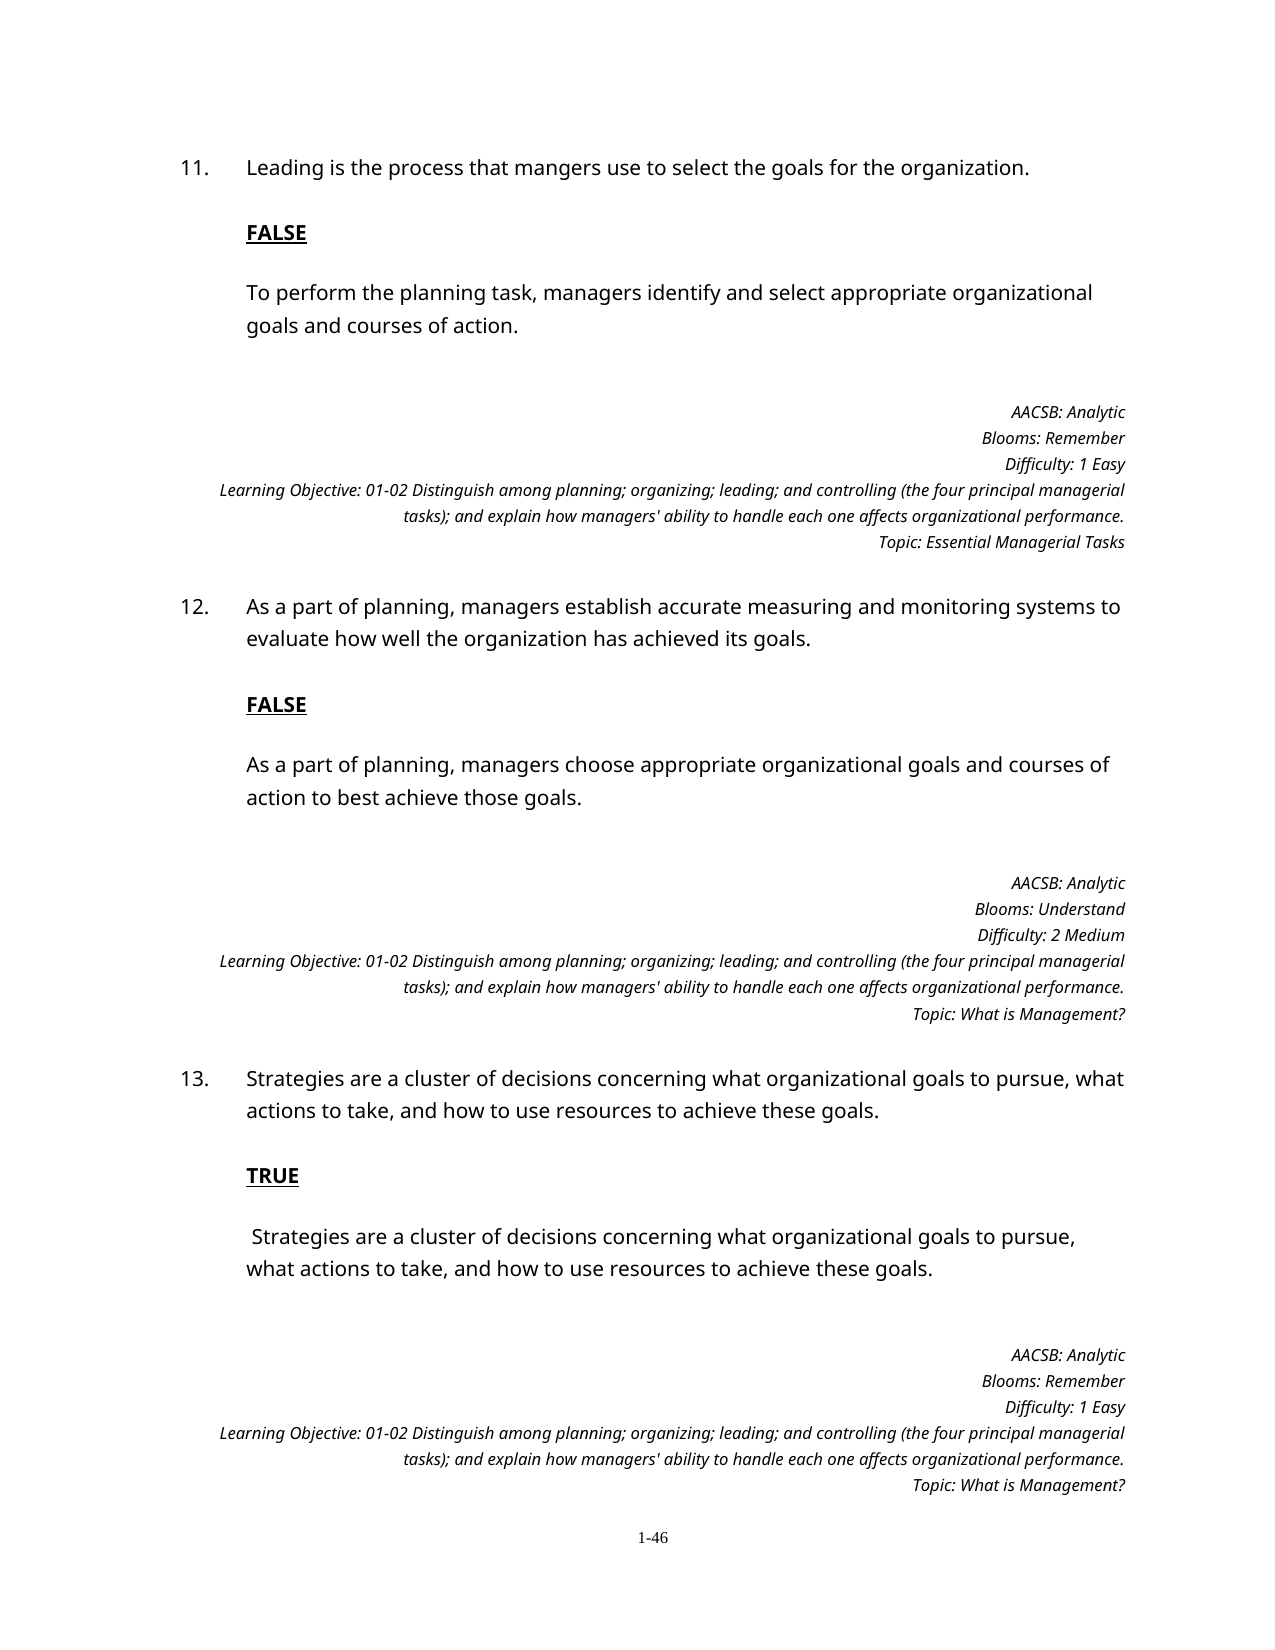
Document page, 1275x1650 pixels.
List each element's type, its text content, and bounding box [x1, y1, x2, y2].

table_header 12. [180, 592, 246, 843]
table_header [180, 1344, 1125, 1497]
table_header As a part of planning, managers establish accurate measuring and monitoring systems to evaluate how well the organization has achieved its goals. FALSE As a part of planning, managers choose appropriate organizational goals and courses of action to best achieve those goals. [246, 592, 1125, 843]
table_header AACSB: Analytic Blooms: Understand Difficulty: 2 Medium Learning Objective: 01-02 Distinguish among planning; organizing; leading; and controlling (the four principal managerial tasks); and explain how managers' ability to handle each one affects organizational performance. Topic: What is Management? [180, 872, 1125, 1061]
table_header 11. [180, 153, 246, 371]
table_header 13. [180, 1064, 246, 1314]
table_header Leading is the process that mangers use to select the goals for the organization. FALSE To perform the planning task, managers identify and select appropriate organizational goals and courses of action. [246, 153, 1125, 371]
table_header Strategies are a cluster of decisions concerning what organizational goals to pursue, what actions to take, and how to use resources to achieve these goals. TRUE Strategies are a cluster of decisions concerning what organizational goals to pursue, what actions to take, and how to use resources to achieve these goals. [246, 1064, 1125, 1314]
